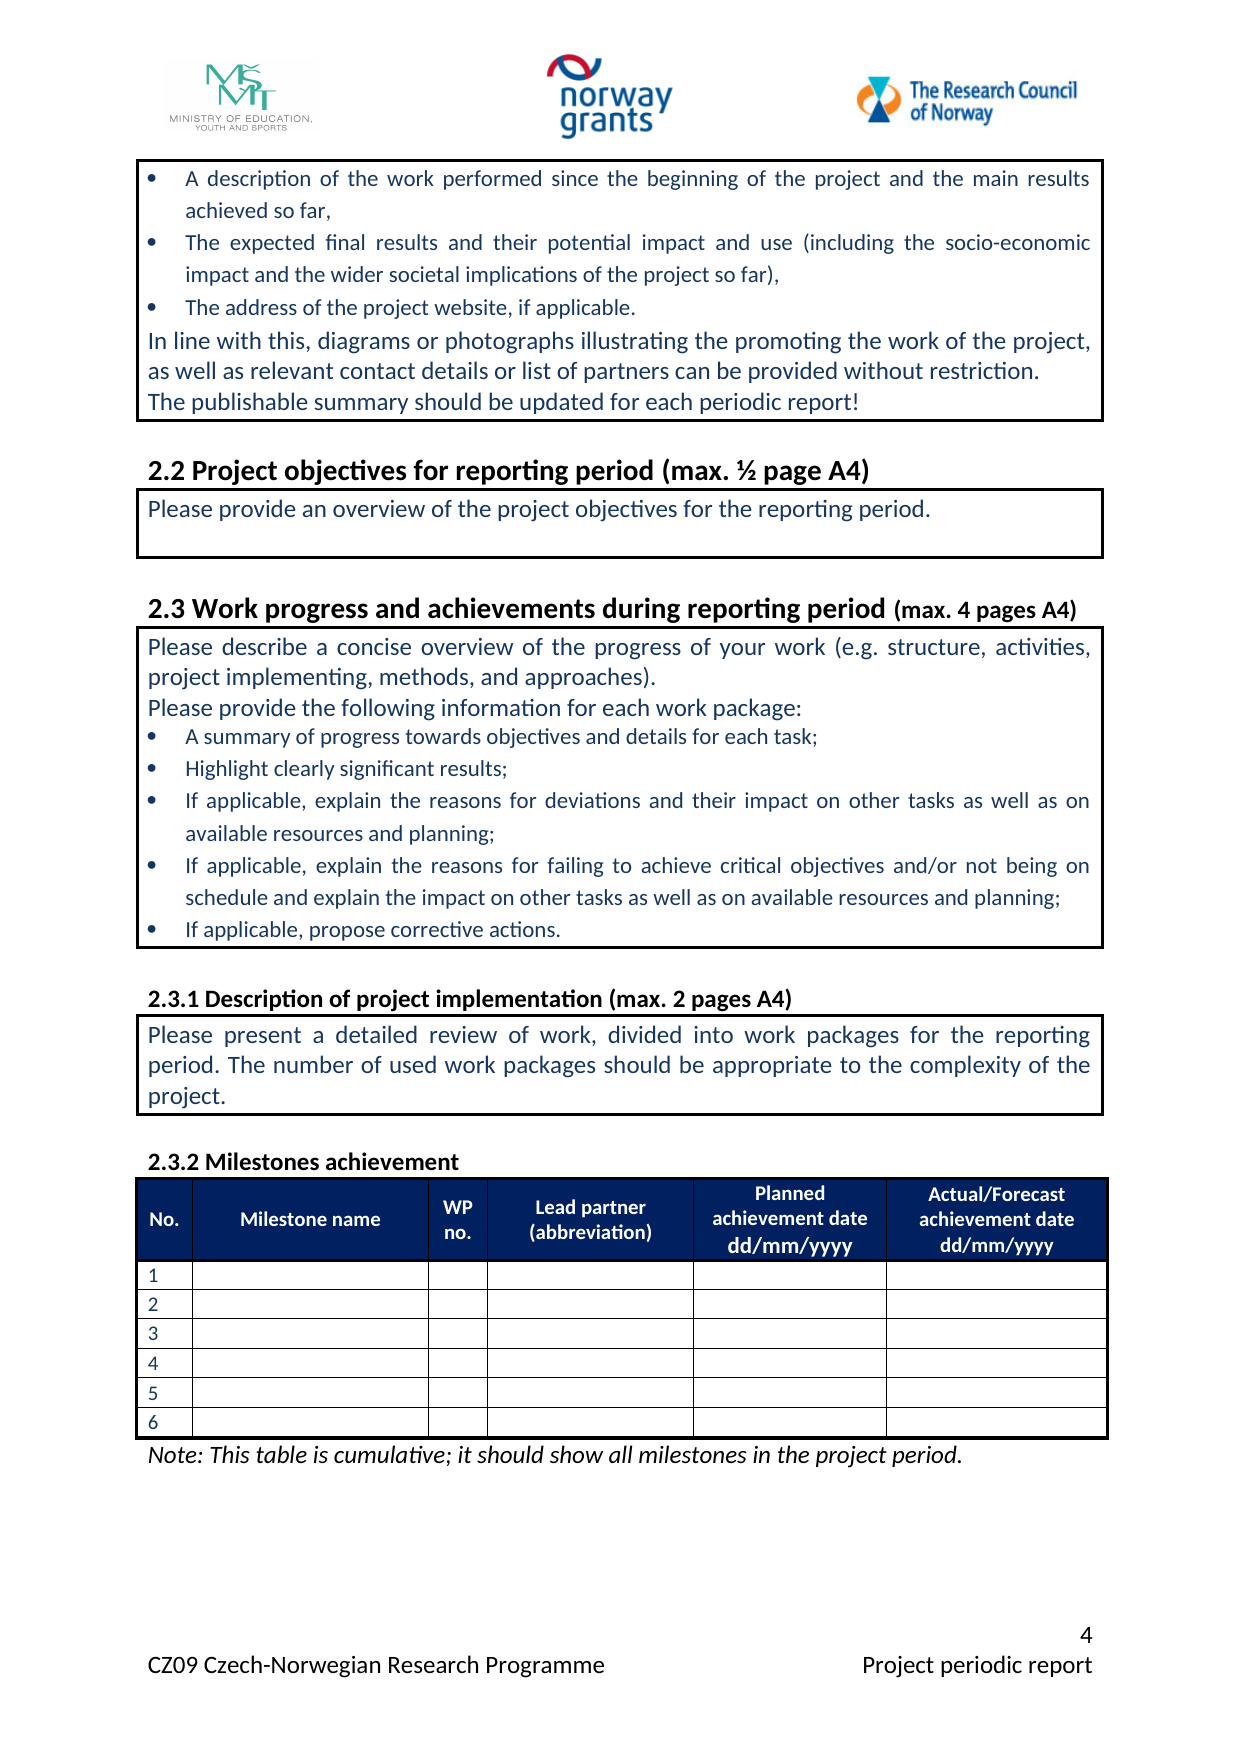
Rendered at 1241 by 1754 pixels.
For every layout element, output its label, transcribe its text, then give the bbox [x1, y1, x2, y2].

table_cell [429, 1290, 487, 1318]
text The publishable summary should be updated for each periodic report! [139, 381, 1101, 419]
list A description of the work performed since the beginning of the project and the main results achieved so far, [139, 162, 1101, 223]
table_cell 1 [138, 1262, 192, 1288]
table_cell [694, 1378, 886, 1407]
table_cell [488, 1408, 693, 1436]
text 2.3.2 Milestones achievement [148, 1146, 1092, 1177]
table_header Actual/Forecast achievement date dd/mm/yyyy [887, 1180, 1106, 1259]
table_cell [887, 1290, 1106, 1318]
table_cell 2 [138, 1290, 192, 1318]
table_header Lead partner (abbreviation) [488, 1180, 693, 1259]
picture [162, 59, 319, 132]
table_cell 4 [138, 1349, 192, 1377]
list If applicable, explain the reasons for failing to achieve critical objectives and/or not being on schedule and explain the impact on other tasks as well as on available resources and planning; [139, 846, 1101, 910]
text Please provide the following information for each work package: [148, 692, 1092, 722]
table_cell [429, 1349, 487, 1377]
table_cell [887, 1262, 1106, 1288]
table_cell 6 [138, 1408, 192, 1436]
list The address of the project website, if applicable. [139, 288, 1101, 320]
table_cell 5 [138, 1378, 192, 1407]
table_cell [429, 1408, 487, 1436]
table_cell [429, 1378, 487, 1407]
text Please provide an overview of the project objectives for the reporting period. [139, 491, 1101, 524]
table_cell [193, 1378, 428, 1407]
table_cell [429, 1262, 487, 1288]
text 2.2 Project objectives for reporting period (max. ½ page A4) [148, 452, 1092, 488]
table_cell [193, 1290, 428, 1318]
table_cell [429, 1319, 487, 1348]
table_cell [488, 1378, 693, 1407]
list If applicable, explain the reasons for deviations and their impact on other tasks as well as on available resources and planning; [139, 781, 1101, 846]
table_cell [887, 1378, 1106, 1407]
text 2.3 Work progress and achievements during reporting period (max. 4 pages A4) [148, 590, 1092, 626]
table_cell [193, 1262, 428, 1288]
table_cell [694, 1262, 886, 1288]
text 2.3.1 Description of project implementation (max. 2 pages A4) [148, 983, 1092, 1014]
list A summary of progress towards objectives and details for each task; [148, 722, 1092, 749]
text Note: This table is cumulative; it should show all milestones in the project period. [148, 1440, 1092, 1470]
table_cell [193, 1319, 428, 1348]
picture [540, 51, 679, 141]
table_cell [193, 1349, 428, 1377]
table_cell [694, 1349, 886, 1377]
list Highlight clearly significant results; [139, 749, 1101, 781]
table_cell [488, 1290, 693, 1318]
table_cell [887, 1349, 1106, 1377]
picture [848, 63, 1084, 142]
table_cell [193, 1408, 428, 1436]
table_cell [694, 1319, 886, 1348]
table_header No. [138, 1180, 192, 1259]
table_cell [694, 1408, 886, 1436]
table_cell [694, 1290, 886, 1318]
list If applicable, propose corrective actions. [139, 910, 1101, 946]
table_cell [488, 1262, 693, 1288]
table_header WP no. [429, 1180, 487, 1259]
table_cell 3 [138, 1319, 192, 1348]
table_cell [488, 1349, 693, 1377]
table_cell [887, 1319, 1106, 1348]
text Please describe a concise overview of the progress of your work (e.g. structure, activities, project implementing, methods, and approaches). [139, 629, 1101, 692]
table_header Milestone name [193, 1180, 428, 1259]
table_cell [488, 1319, 693, 1348]
table_header Planned achievement date dd/mm/yyyy [694, 1180, 886, 1259]
text Please present a detailed review of work, divided into work packages for the reporting period. The number of used work packages should be appropriate to the complexity of the project. [139, 1017, 1101, 1113]
table_cell [887, 1408, 1106, 1436]
